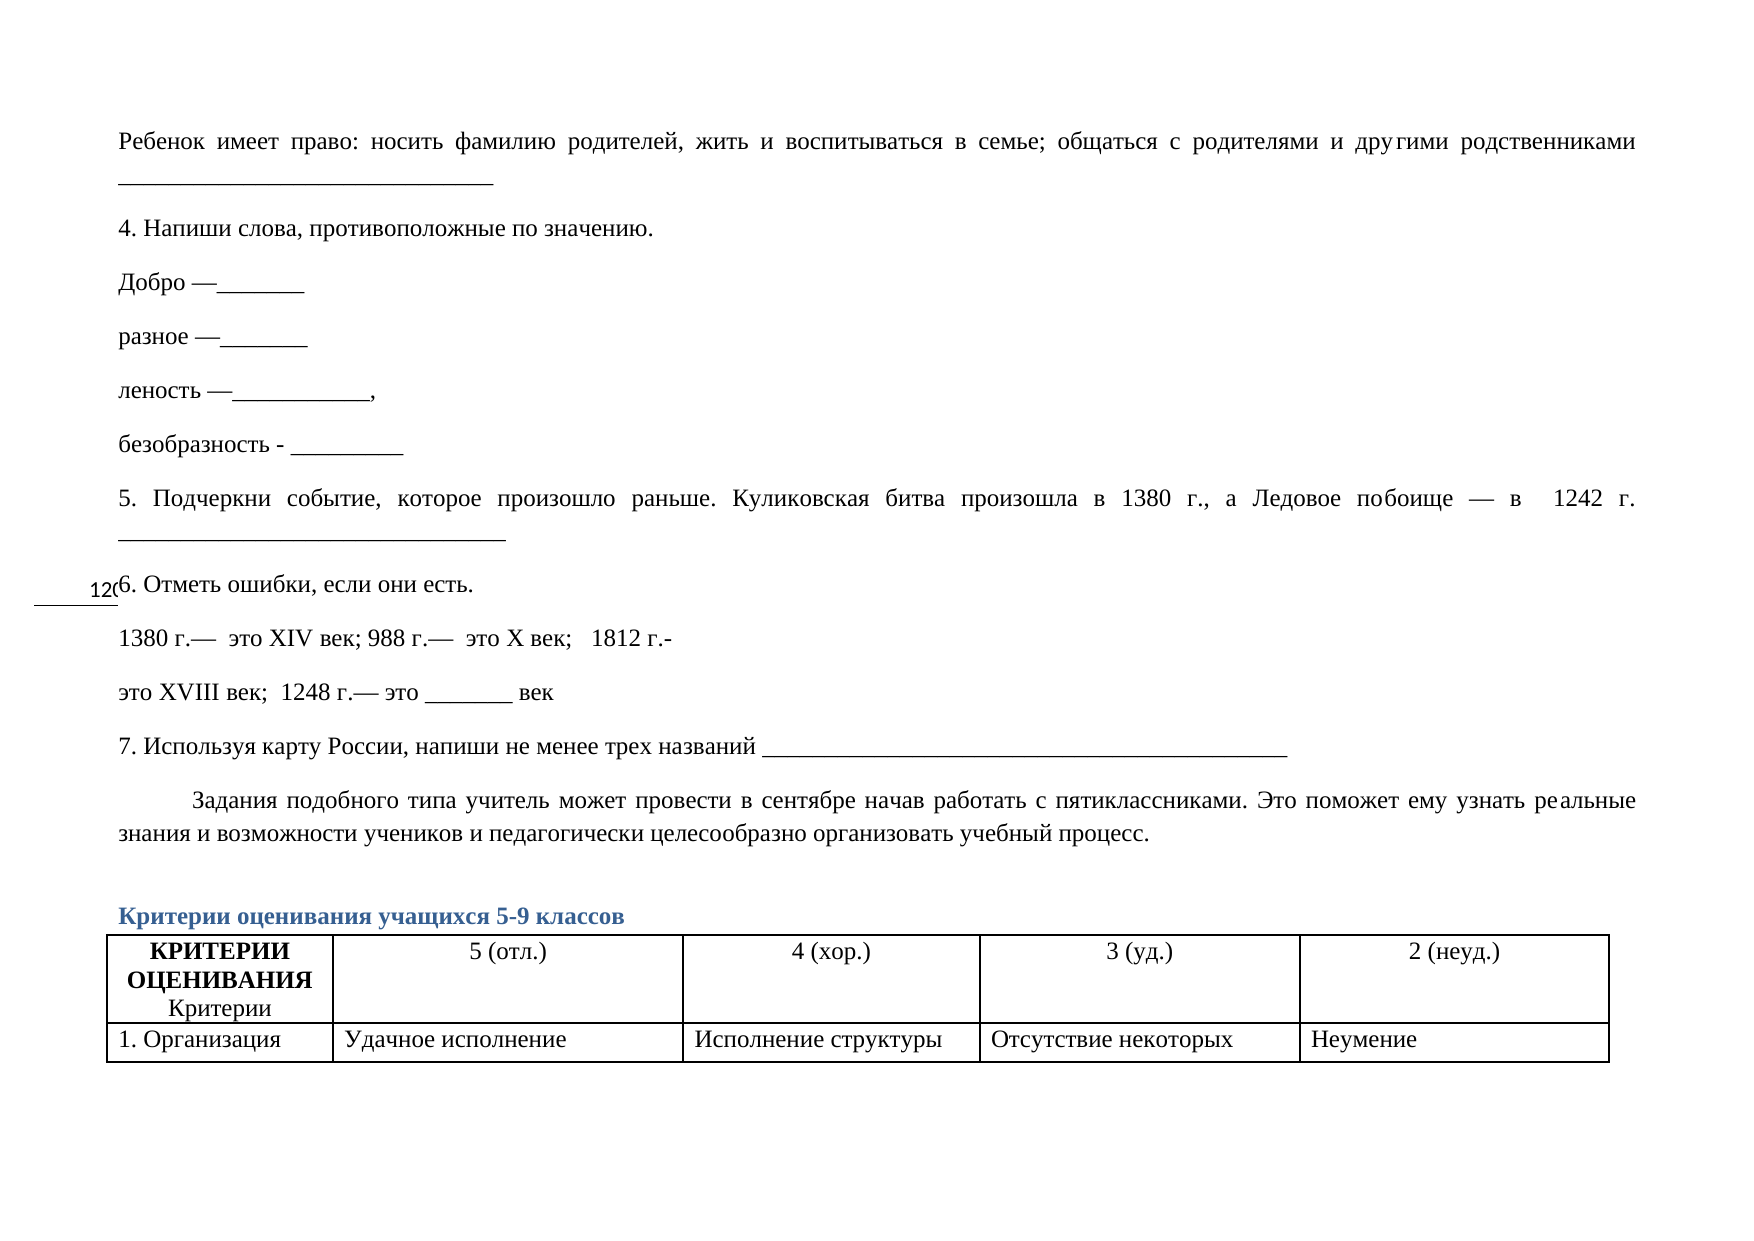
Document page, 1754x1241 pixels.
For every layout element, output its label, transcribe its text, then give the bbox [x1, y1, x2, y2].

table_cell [334, 1024, 682, 1061]
text 6. Отметь ошибки, если они есть. [118, 569, 1636, 598]
text леность —___________, [118, 375, 1636, 404]
text разное —_______ [118, 321, 1636, 350]
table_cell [108, 1024, 332, 1061]
subtitle Критерии оценивания учащихся 5-9 классов [118, 901, 1636, 930]
text Ребенок имеет право: носить фамилию родителей, жить и воспитываться в семье; общаться с родителями и другими родственниками ______________________________ [118, 126, 1636, 188]
table_header 5 (отл.) [334, 936, 682, 1022]
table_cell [1301, 1024, 1608, 1061]
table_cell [981, 1024, 1299, 1061]
text безобразность - _________ [118, 429, 1636, 457]
text 4. Напиши слова, противоположные по значению. [118, 213, 1636, 242]
table_header 3 (уд.) [981, 936, 1299, 1022]
text .— это XIV век; .— это X век; .- [118, 623, 1636, 652]
table_header КРИТЕРИИ ОЦЕНИВАНИЯ Критерии [108, 936, 332, 1022]
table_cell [684, 1024, 979, 1061]
table_header 4 (хор.) [684, 936, 979, 1022]
text это XVIII век; .— это _______ век [118, 677, 1636, 706]
text Задания подобного типа учитель может провести в сентябре начав работать с пятиклассниками. Это поможет ему узнать реальные знания и возможности учеников и педагогически целесообразно организовать учебный процесс. [118, 785, 1636, 847]
table_header 2 (неуд.) [1301, 936, 1608, 1022]
text 5. Подчеркни событие, которое произошло раньше. Куликовская битва произошла в ., а Ледовое побоище — в . _______________________________ [118, 483, 1636, 544]
text Добро —_______ [118, 267, 1636, 296]
text 7. Используя карту России, напиши не менее трех названий __________________________________________ [118, 731, 1636, 760]
